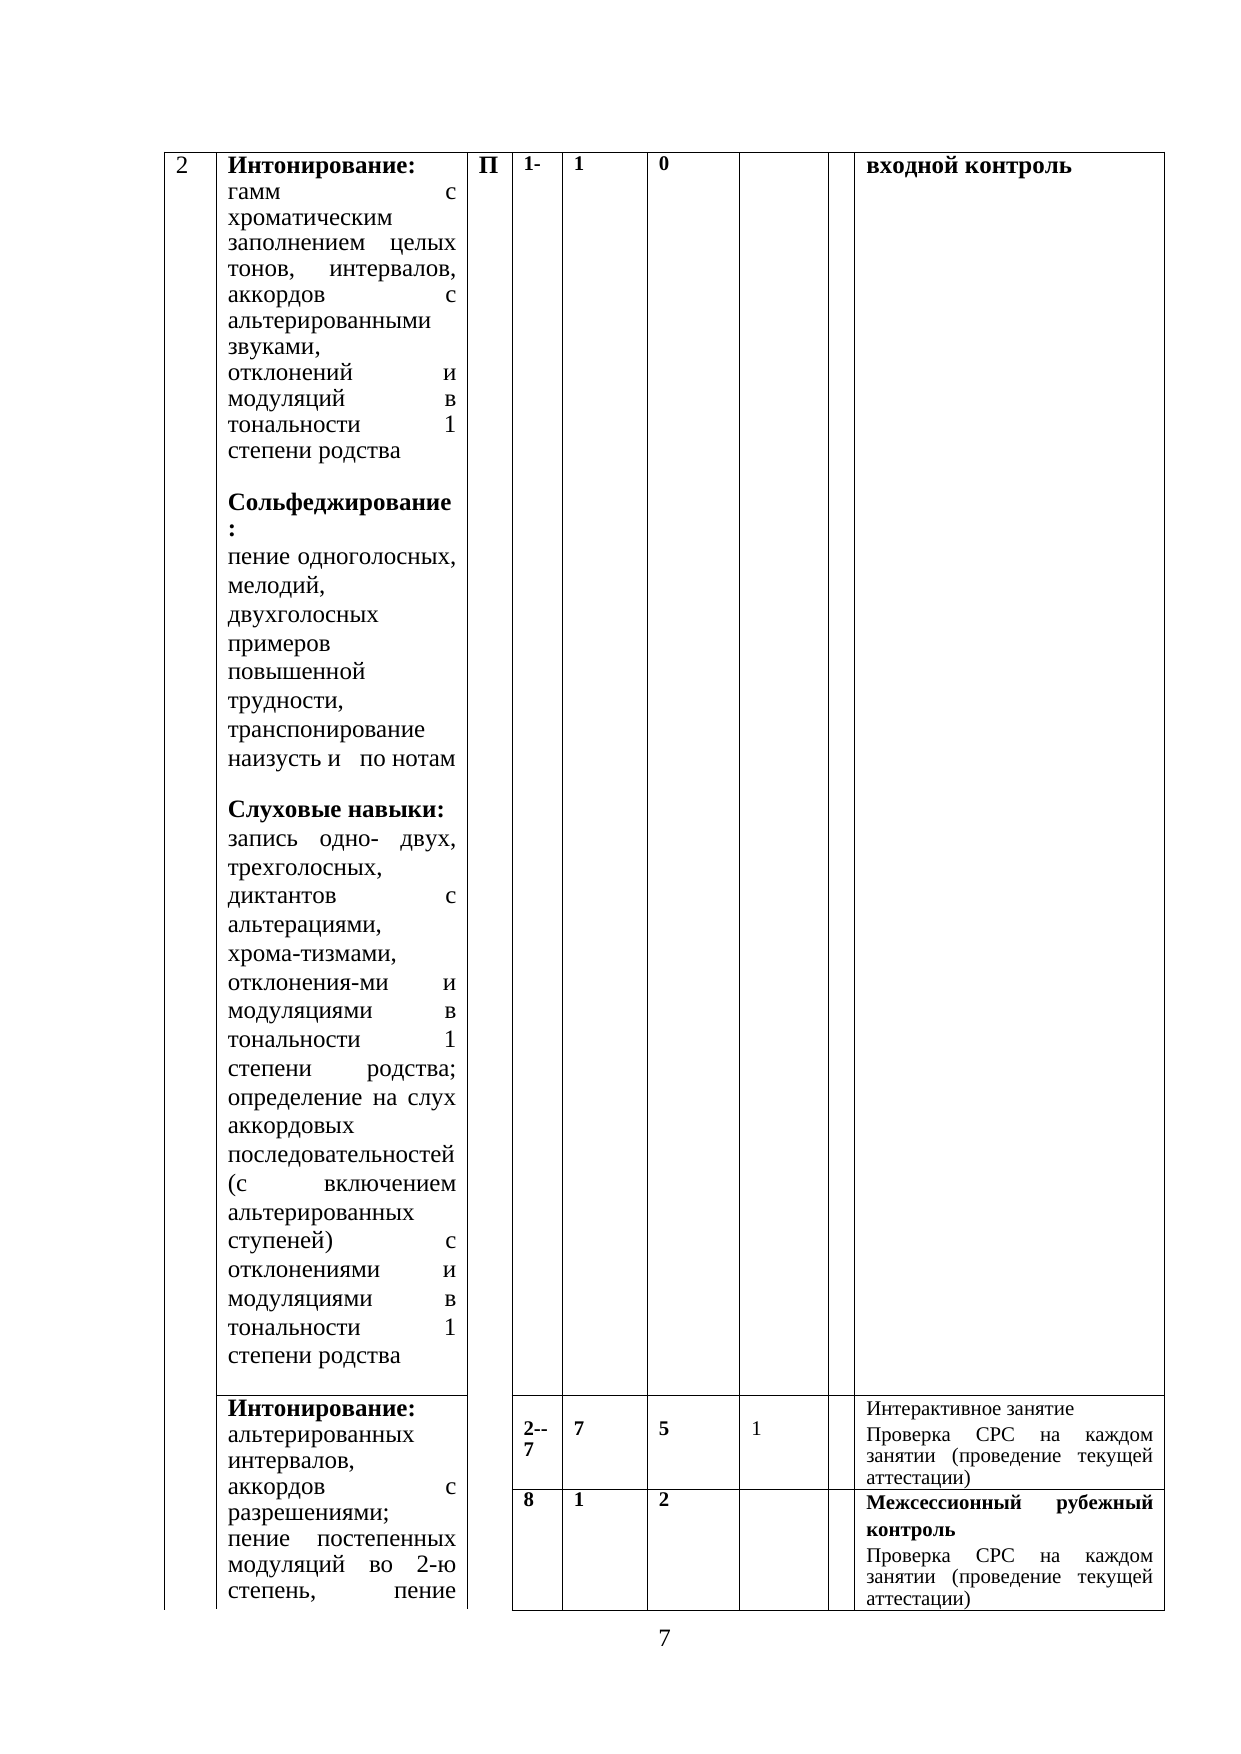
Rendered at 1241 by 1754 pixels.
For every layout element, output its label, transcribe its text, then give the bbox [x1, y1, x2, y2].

table_cell 1 [563, 1490, 647, 1610]
table_header [829, 153, 854, 1395]
table_cell [829, 1396, 854, 1489]
table_header Интонирование: гамм с хроматическим заполнением целых тонов, интервалов, аккордов с альтерированными звуками, отклонений и модуляций в тональности 1 степени родства Сольфеджирование: пение одноголосных, мелодий, двухголосных примеров повышенной трудности, транспонирование наизусть и по нотам Слуховые навыки: запись одно- двух, трехголосных, диктантов с альтерациями, хрома-тизмами, отклонения-ми и модуляциями в тональности 1 степени родства; определение на слух аккордовых последовательностей (с включением альтерированных ступеней) с отклонениями и модуляциями в тональности 1 степени родства [217, 153, 467, 1395]
table_cell 1 [740, 1396, 828, 1489]
table_cell Интонирование: альтерированных интервалов, аккордов с разрешениями; пение постепенных модуляций во 2-ю степень, пение энгармонических модуляций через Д7 и ум. вв. септаккорд Сольфеджирование: пение одно-двух- трех-четырехголосных примеров повышенной трудности, чтение с листа, транспонирова-ние наизусть и по нотам. Слуховые навыки: запись двух- трехголосных диктан-тов повышенной трудности, определе-ние на слух аккордовых последова- тельностей в тональности 2-ой степени родства и энгармонических модуляций Промежуточная аттестация [216, 1396, 467, 1610]
table_header П [468, 153, 512, 1610]
table_header 1- [513, 153, 562, 1395]
table_cell 7 [563, 1396, 647, 1489]
table_cell [829, 1490, 854, 1610]
table_header [740, 153, 828, 1395]
table_header 2 [165, 153, 216, 1610]
table_cell 2 [648, 1490, 739, 1610]
table_header входной контроль [855, 153, 1164, 1395]
table_cell 2--7 [513, 1396, 562, 1489]
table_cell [855, 1396, 1164, 1489]
table_cell 5 [648, 1396, 739, 1489]
table_cell [740, 1490, 828, 1610]
table_header 0 [648, 153, 739, 1395]
table_cell 8 [513, 1490, 562, 1610]
table_header 1 [563, 153, 647, 1395]
table_cell Межсессионный рубежный контроль Проверка СРС на каждом занятии (проведение текущей аттестации) [855, 1490, 1164, 1610]
